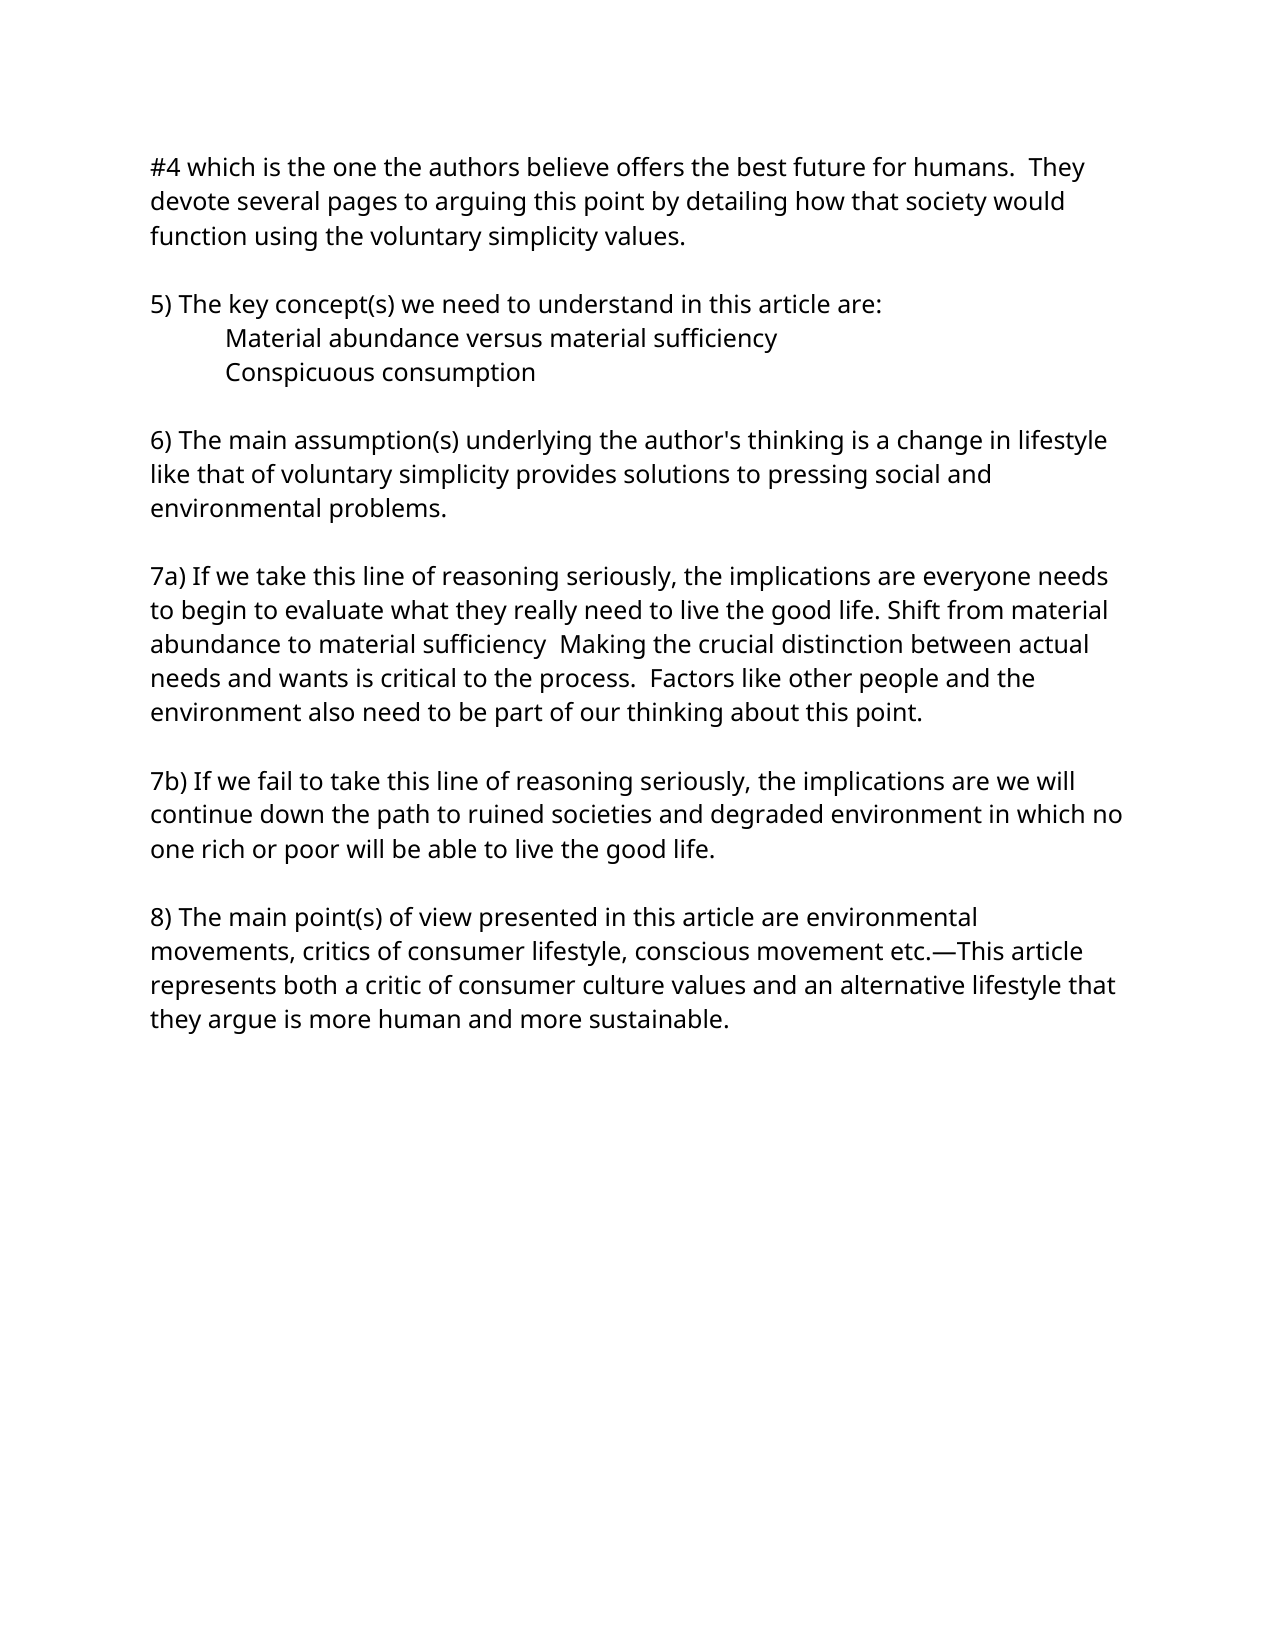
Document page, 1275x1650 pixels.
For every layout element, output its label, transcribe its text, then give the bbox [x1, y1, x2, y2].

text 7a) If we take this line of reasoning seriously, the implications are everyone needs to begin to evaluate what they really need to live the good life. Shift from material abundance to material sufficiency Making the crucial distinction between actual needs and wants is critical to the process. Factors like other people and the environment also need to be part of our thinking about this point. [150, 559, 1125, 729]
text Material abundance versus material sufficiency [150, 320, 1125, 354]
text 5) The key concept(s) we need to understand in this article are: [150, 286, 1125, 320]
text Conspicuous consumption [150, 354, 1125, 388]
text 7b) If we fail to take this line of reasoning seriously, the implications are we will continue down the path to ruined societies and degraded environment in which no one rich or poor will be able to live the good life. [150, 763, 1125, 865]
text 8) The main point(s) of view presented in this article are environmental movements, critics of consumer lifestyle, conscious movement etc.—This article represents both a critic of consumer culture values and an alternative lifestyle that they argue is more human and more sustainable. [150, 899, 1125, 1036]
text 6) The main assumption(s) underlying the author's thinking is a change in lifestyle like that of voluntary simplicity provides solutions to pressing social and environmental problems. [150, 422, 1125, 525]
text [150, 150, 1125, 252]
